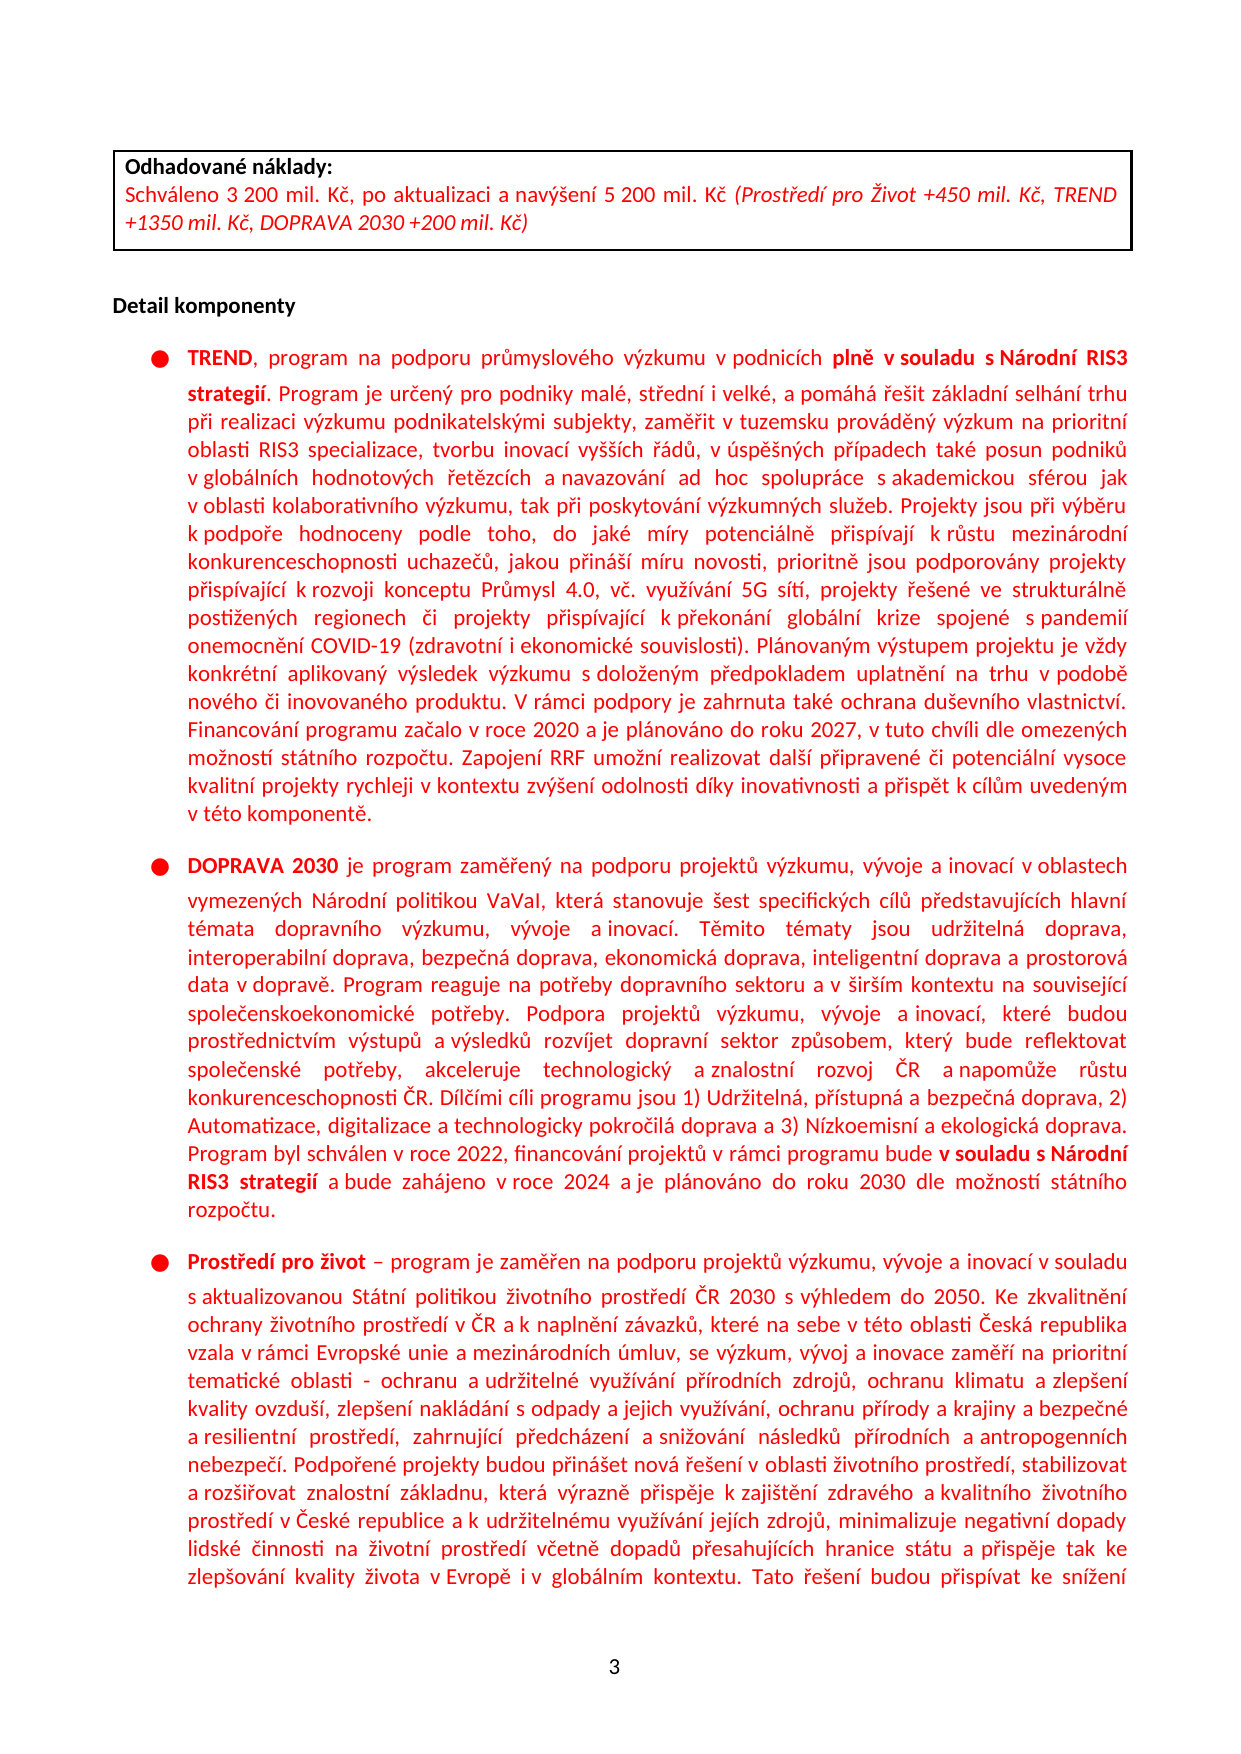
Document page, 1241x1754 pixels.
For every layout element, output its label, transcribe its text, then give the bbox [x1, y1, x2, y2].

text Detail komponenty [112, 291, 1128, 319]
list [150, 1235, 1128, 1591]
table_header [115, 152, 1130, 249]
list DOPRAVA 2030 je program zaměřený na podporu projektů výzkumu, vývoje a inovací v oblastech vymezených Národní politikou VaVaI, která stanovuje šest specifických cílů představujících hlavní témata dopravního výzkumu, vývoje a inovací. Těmito tématy jsou udržitelná doprava, interoperabilní doprava, bezpečná doprava, ekonomická doprava, inteligentní doprava a prostorová data v dopravě. Program reaguje na potřeby dopravního sektoru a v širším kontextu na související společenskoekonomické potřeby. Podpora projektů výzkumu, vývoje a inovací, které budou prostřednictvím výstupů a výsledků rozvíjet dopravní sektor způsobem, který bude reflektovat společenské potřeby, akceleruje technologický a znalostní rozvoj ČR a napomůže růstu konkurenceschopnosti ČR. Dílčími cíli programu jsou 1) Udržitelná, přístupná a bezpečná doprava, 2) Automatizace, digitalizace a technologicky pokročilá doprava a 3) Nízkoemisní a ekologická doprava. Program byl schválen v roce 2022, financování projektů v rámci programu bude v souladu s Národní RIS3 strategií a bude zahájeno v roce 2024 a je plánováno do roku 2030 dle možností státního rozpočtu. [150, 839, 1128, 1223]
list TREND, program na podporu průmyslového výzkumu v podnicích plně v souladu s Národní RIS3 strategií. Program je určený pro podniky malé, střední i velké, a pomáhá řešit základní selhání trhu při realizaci výzkumu podnikatelskými subjekty, zaměřit v tuzemsku prováděný výzkum na prioritní oblasti RIS3 specializace, tvorbu inovací vyšších řádů, v úspěšných případech také posun podniků v globálních hodnotových řetězcích a navazování ad hoc spolupráce s akademickou sférou jak v oblasti kolaborativního výzkumu, tak při poskytování výzkumných služeb. Projekty jsou při výběru k podpoře hodnoceny podle toho, do jaké míry potenciálně přispívají k růstu mezinárodní konkurenceschopnosti uchazečů, jakou přináší míru novosti, prioritně jsou podporovány projekty přispívající k rozvoji konceptu Průmysl 4.0, vč. využívání 5G sítí, projekty řešené ve strukturálně postižených regionech či projekty přispívající k překonání globální krize spojené s pandemií onemocnění COVID-19 (zdravotní i ekonomické souvislosti). Plánovaným výstupem projektu je vždy konkrétní aplikovaný výsledek výzkumu s doloženým předpokladem uplatnění na trhu v podobě nového či inovovaného produktu. V rámci podpory je zahrnuta také ochrana duševního vlastnictví. Financování programu začalo v roce 2020 a je plánováno do roku 2027, v tuto chvíli dle omezených možností státního rozpočtu. Zapojení RRF umožní realizovat další připravené či potenciální vysoce kvalitní projekty rychleji v kontextu zvýšení odolnosti díky inovativnosti a přispět k cílům uvedeným v této komponentě. [150, 332, 1128, 827]
